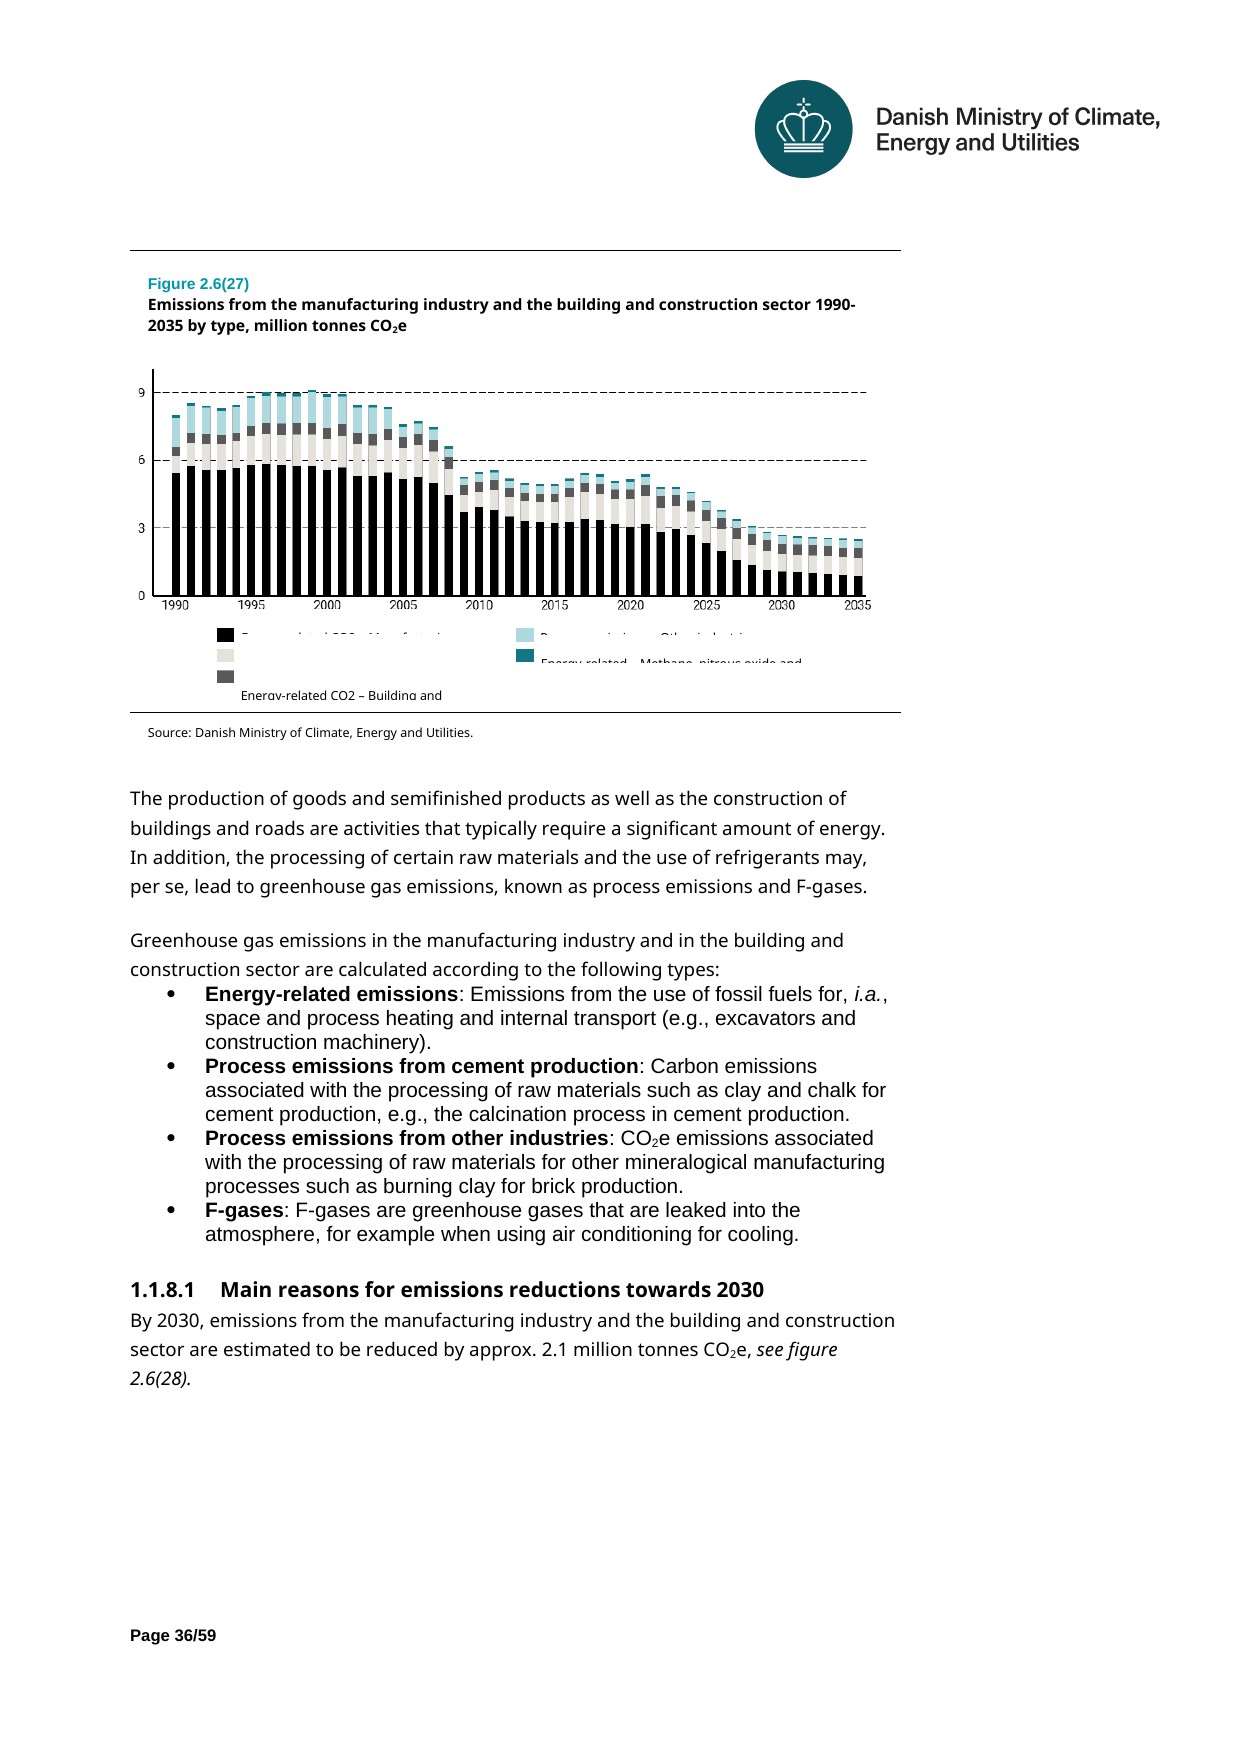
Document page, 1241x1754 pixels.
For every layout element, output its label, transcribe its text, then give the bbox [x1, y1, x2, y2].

picture [129, 358, 879, 692]
list Process emissions from other industries: CO2e emissions associated with the processing of raw materials for other mineralogical manufacturing processes such as burning clay for brick production. [167, 1126, 901, 1198]
text Greenhouse gas emissions in the manufacturing industry and in the building and construction sector are calculated according to the following types: [130, 924, 901, 982]
table_cell Source: Danish Ministry of Climate, Energy and Utilities. [130, 713, 899, 757]
table_header Figure 2.6(27) Emissions from the manufacturing industry and the building and construction sector 1990-2035 by type, million tonnes CO2e [130, 251, 901, 712]
list Energy-related emissions: Emissions from the use of fossil fuels for, i.a., space and process heating and internal transport (e.g., excavators and construction machinery). [167, 982, 901, 1054]
list Process emissions from cement production: Carbon emissions associated with the processing of raw materials such as clay and chalk for cement production, e.g., the calcination process in cement production. [167, 1054, 901, 1126]
list F-gases: F-gases are greenhouse gases that are leaked into the atmosphere, for example when using air conditioning for cooling. [167, 1198, 901, 1246]
text By 2030, emissions from the manufacturing industry and the building and construction sector are estimated to be reduced by approx. 2.1 million tonnes CO2e, see figure 2.6(28). [130, 1303, 901, 1391]
subtitle Main reasons for emissions reductions towards 2030 [130, 1275, 901, 1303]
text The production of goods and semifinished products as well as the construction of buildings and roads are activities that typically require a significant amount of energy. In addition, the processing of certain raw materials and the use of refrigerants may, per se, lead to greenhouse gas emissions, known as process emissions and F-gases. [130, 782, 901, 899]
picture [714, 68, 1241, 190]
